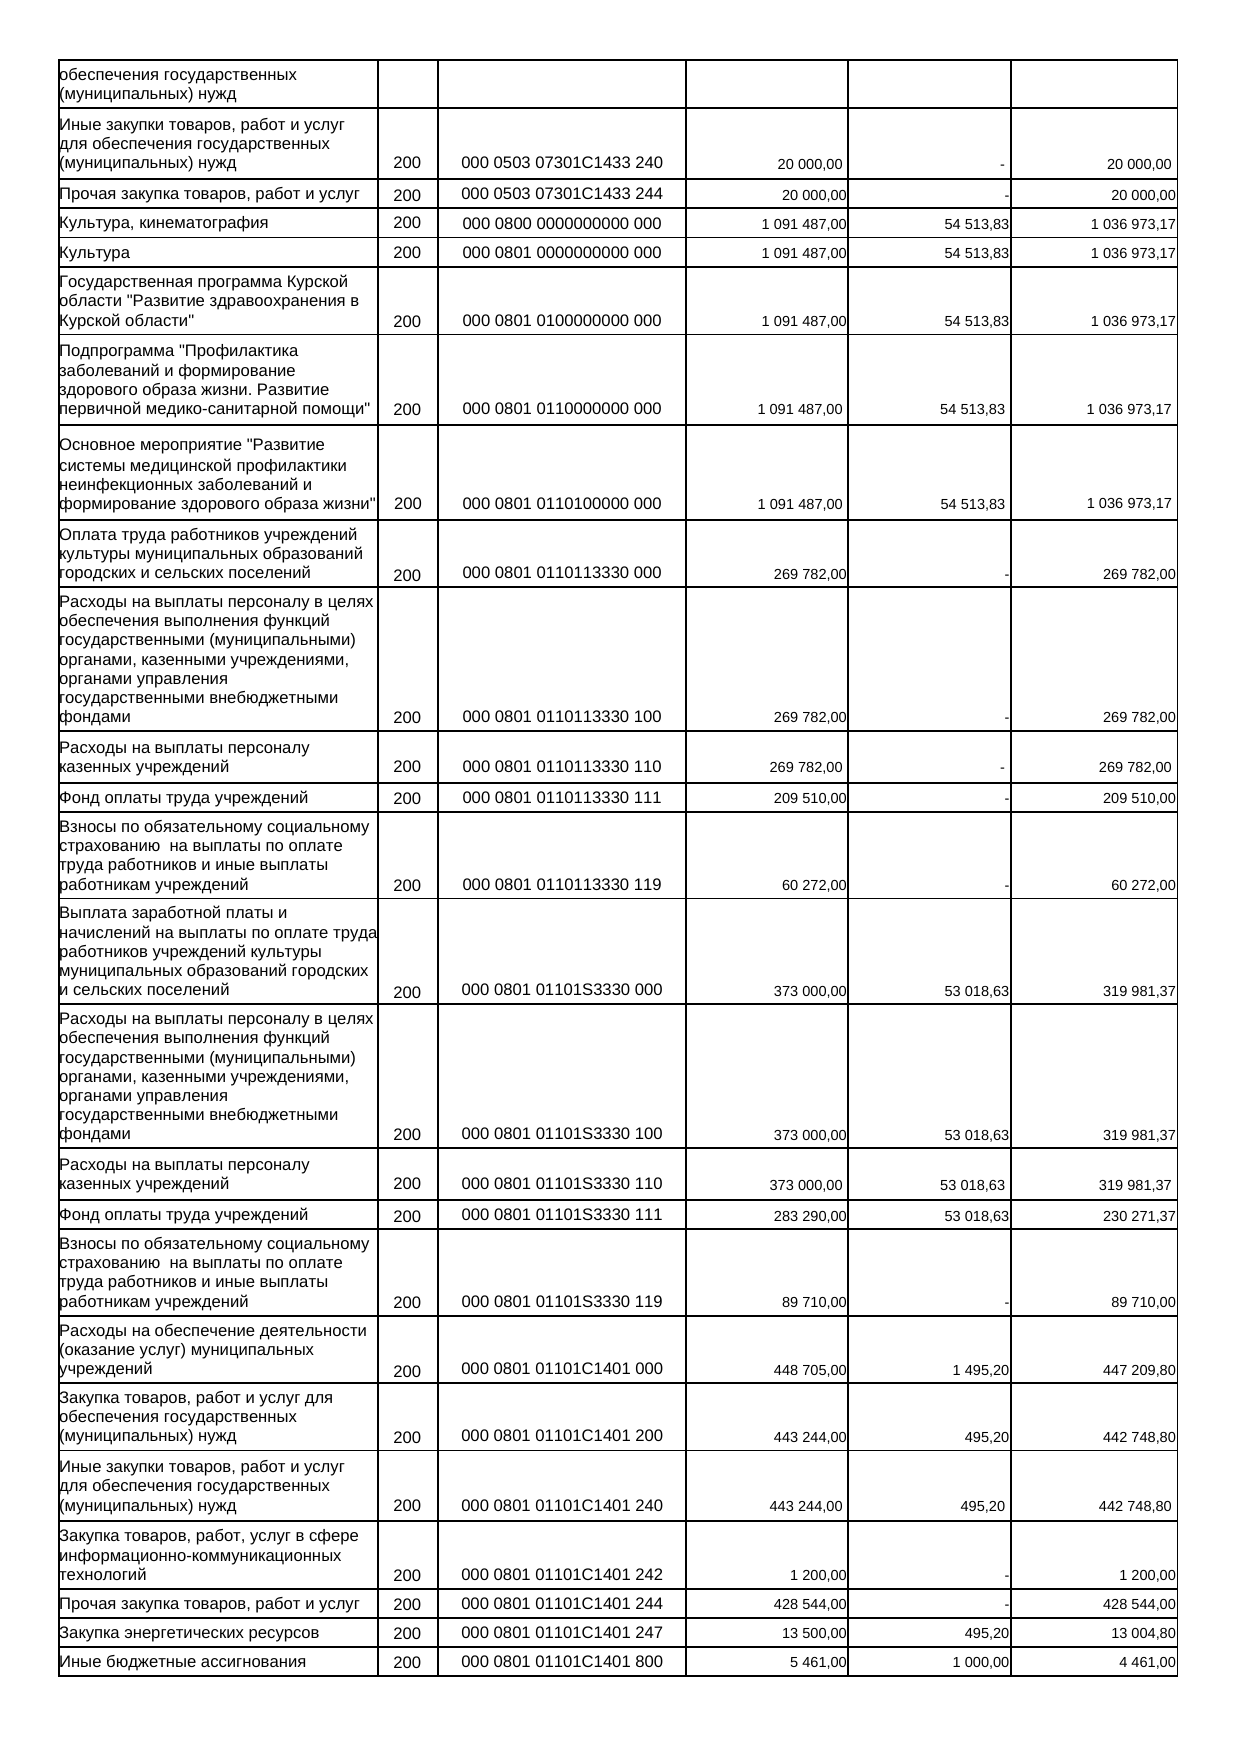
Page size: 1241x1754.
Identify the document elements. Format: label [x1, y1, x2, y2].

table_header [439, 1005, 685, 1147]
table_header [439, 1149, 685, 1199]
table_header [379, 109, 437, 178]
table_header [687, 1230, 847, 1315]
table_header [849, 784, 1010, 811]
table_header [687, 1590, 847, 1617]
table_header [687, 521, 847, 586]
table_header [687, 1384, 847, 1450]
table_header [60, 1201, 377, 1228]
table_header [849, 899, 1010, 1003]
table_header [1012, 899, 1177, 1003]
table_header [849, 588, 1010, 730]
table_header [439, 61, 685, 107]
table_header [439, 784, 685, 811]
table_header [439, 1201, 685, 1228]
table_header [60, 1619, 377, 1646]
table_header [687, 732, 847, 782]
table_header [439, 1522, 685, 1588]
table_header [849, 1648, 1010, 1675]
table_header [439, 1451, 685, 1520]
table_header [687, 1648, 847, 1675]
table_header [379, 1230, 437, 1315]
table_header [379, 521, 437, 586]
table_header [849, 1384, 1010, 1450]
table_header [849, 268, 1010, 334]
table_header [687, 238, 847, 266]
table_header [1012, 1648, 1177, 1675]
table_header [1012, 813, 1177, 898]
table_header [1012, 588, 1177, 730]
table_header [1012, 180, 1177, 207]
table_header [1012, 1522, 1177, 1588]
table_header [60, 1149, 377, 1199]
table_header [60, 521, 377, 586]
table_header [849, 109, 1010, 178]
table_header [60, 899, 377, 1003]
table_header [687, 180, 847, 207]
table_header [439, 109, 685, 178]
table_header [439, 335, 685, 424]
table_header [687, 813, 847, 898]
table_header [1012, 732, 1177, 782]
table_header [379, 1201, 437, 1228]
table_header [687, 109, 847, 178]
table_header [379, 335, 437, 424]
table_header [60, 813, 377, 898]
table_header [60, 588, 377, 730]
table_header [439, 1648, 685, 1675]
table_header [439, 1317, 685, 1382]
table_header [439, 732, 685, 782]
table_header [1012, 268, 1177, 334]
table_header [439, 813, 685, 898]
table_header [849, 813, 1010, 898]
table_header [1012, 1230, 1177, 1315]
table_header [687, 1201, 847, 1228]
table_header [60, 732, 377, 782]
table_header [849, 1005, 1010, 1147]
table_header [1012, 521, 1177, 586]
table_header [687, 588, 847, 730]
table_header [849, 426, 1010, 519]
table_header [1012, 1149, 1177, 1199]
table_header [687, 426, 847, 519]
table_header [849, 1619, 1010, 1646]
table_header [379, 588, 437, 730]
table_header [687, 1149, 847, 1199]
table_header [1012, 1619, 1177, 1646]
table_header [1012, 335, 1177, 424]
table_header [379, 813, 437, 898]
table_header [60, 238, 377, 266]
table_header [849, 1522, 1010, 1588]
table_header [379, 61, 437, 107]
table_header [439, 268, 685, 334]
table_header [379, 426, 437, 519]
table_header [379, 1590, 437, 1617]
table_header [1012, 109, 1177, 178]
table_header [379, 1317, 437, 1382]
table_header [379, 180, 437, 207]
table_header [60, 109, 377, 178]
table_header [849, 335, 1010, 424]
table_header [849, 521, 1010, 586]
table_header [439, 1230, 685, 1315]
table_header [849, 1230, 1010, 1315]
table_header [60, 1317, 377, 1382]
table_header [849, 1590, 1010, 1617]
table_header [687, 268, 847, 334]
table_header [60, 1628, 67, 1637]
table_header [1012, 1005, 1177, 1147]
table_header [379, 899, 437, 1003]
table_header [60, 1384, 377, 1450]
table_header [379, 784, 437, 811]
table_header [1012, 1201, 1177, 1228]
table_header [687, 1522, 847, 1588]
table_header [439, 426, 685, 519]
table_header [60, 1005, 377, 1147]
table_header [60, 1531, 67, 1540]
table_header [60, 1230, 377, 1315]
table_header [60, 180, 377, 207]
table_header [687, 899, 847, 1003]
table_header [1012, 238, 1177, 266]
table_header [439, 899, 685, 1003]
table_header [439, 209, 685, 237]
table_header [687, 784, 847, 811]
table_header [849, 238, 1010, 266]
table_header [687, 1619, 847, 1646]
table_header [379, 209, 437, 237]
table_header [1012, 1317, 1177, 1382]
table_header [1012, 1451, 1177, 1520]
table_header [379, 1619, 437, 1646]
table_header [60, 335, 377, 424]
table_header [849, 732, 1010, 782]
table_header [379, 1384, 437, 1450]
table_header [1012, 1384, 1177, 1450]
table_header [687, 209, 847, 237]
table_header [849, 61, 1010, 107]
table_header [1012, 784, 1177, 811]
table_header [61, 530, 70, 539]
table_header [60, 268, 377, 334]
table_header [60, 426, 377, 519]
table_header [60, 1648, 377, 1675]
table_header [1012, 61, 1177, 107]
table_header [60, 61, 377, 107]
table_header [439, 180, 685, 207]
table_header [379, 238, 437, 266]
table_header [439, 521, 685, 586]
table_header [60, 784, 377, 811]
table_header [1012, 426, 1177, 519]
table_header [60, 1451, 377, 1520]
table_header [1012, 1590, 1177, 1617]
table_header [687, 1005, 847, 1147]
table_header [439, 1590, 685, 1617]
table_header [379, 1451, 437, 1520]
table_header [849, 1317, 1010, 1382]
table_header [439, 588, 685, 730]
table_header [849, 1451, 1010, 1520]
table_header [60, 1590, 377, 1617]
table_header [379, 1005, 437, 1147]
table_header [439, 1619, 685, 1646]
table_header [687, 61, 847, 107]
table_header [60, 209, 377, 237]
table_header [687, 1451, 847, 1520]
table_header [687, 1317, 847, 1382]
table_header [849, 209, 1010, 237]
table_header [379, 268, 437, 334]
table_header [687, 335, 847, 424]
table_header [1012, 209, 1177, 237]
table_header [60, 1522, 377, 1588]
table_header [379, 1648, 437, 1675]
table_header [379, 1149, 437, 1199]
table_header [439, 238, 685, 266]
table_header [849, 1149, 1010, 1199]
table_header [849, 180, 1010, 207]
table_header [379, 732, 437, 782]
table_header [439, 1384, 685, 1450]
table_header [379, 1522, 437, 1588]
table_header [60, 1393, 67, 1402]
table_header [849, 1201, 1010, 1228]
